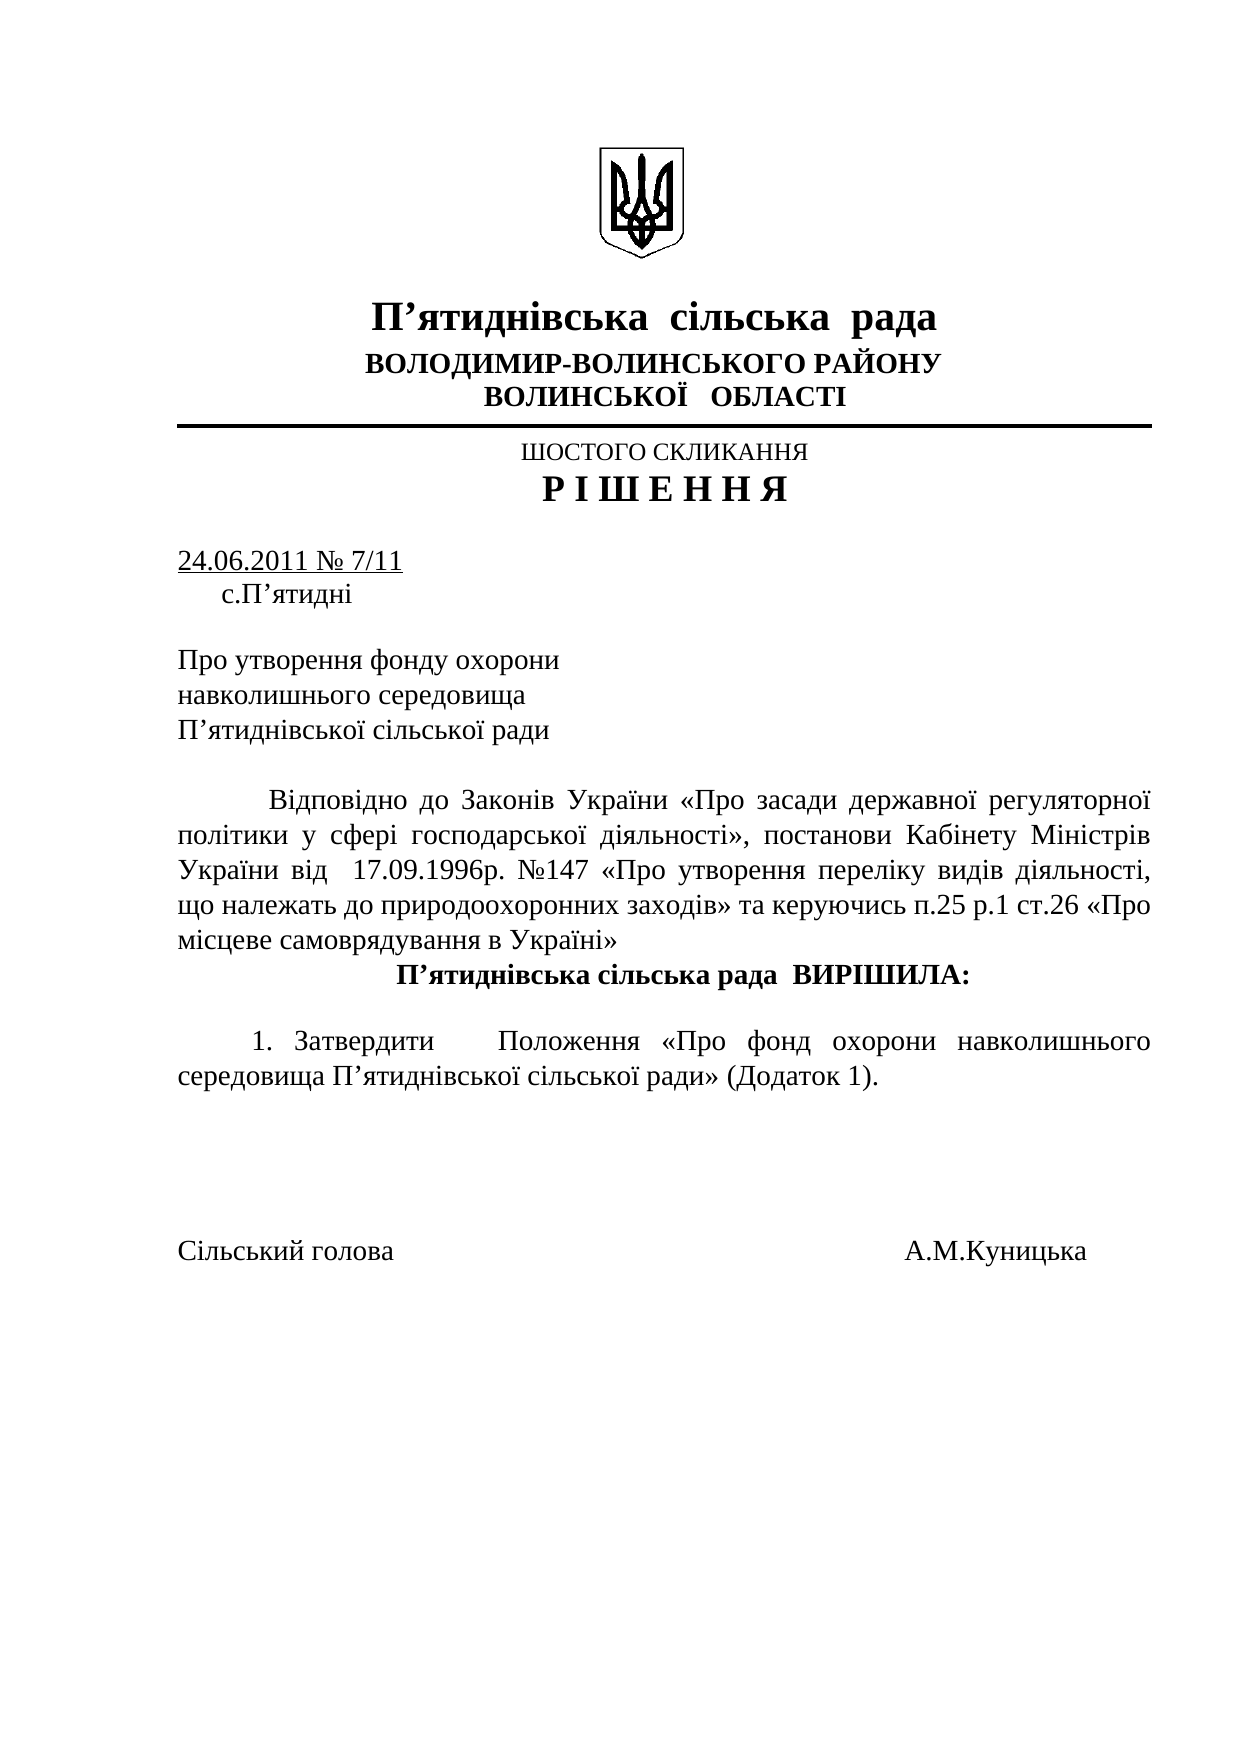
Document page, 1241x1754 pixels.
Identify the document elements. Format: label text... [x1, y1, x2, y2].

subtitle П’ятиднівська сільська рада [177, 292, 1240, 339]
text Сільський голова А.М.Куницька [177, 1232, 1152, 1267]
text Про утворення фонду охорони [177, 641, 1152, 676]
picture [591, 143, 693, 267]
text ВОЛИНСЬКОЇ ОБЛАСТІ [177, 379, 1152, 413]
text Р І Ш Е Н Н Я [177, 466, 1152, 509]
text Відповідно до Законів України «Про засади державної регуляторної політики у сфері господарської діяльності», постанови Кабінету Міністрів України від 17.09.1996р. №147 «Про утворення переліку видів діяльності, що належать до природоохоронних заходів» та керуючись п.25 р.1 ст.26 «Про місцеве самоврядування в Україні» [177, 781, 1152, 956]
text 24.06.2011 № 7/11 [177, 543, 1152, 576]
text ВОЛОДИМИР-ВОЛИНСЬКОГО РАЙОНУ [177, 346, 1152, 379]
text с.П’ятидні [177, 576, 1152, 610]
text 1. Затвердити Положення «Про фонд охорони навколишнього середовища П’ятиднівської сільської ради» (Додаток 1). [177, 1022, 1152, 1092]
text П’ятиднівської сільської ради [177, 711, 1152, 746]
text П’ятиднівська сільська рада ВИРІШИЛА: [177, 956, 1152, 991]
text навколишнього середовища [177, 676, 1152, 711]
text ШОСТОГО СКЛИКАННЯ [177, 437, 1152, 466]
